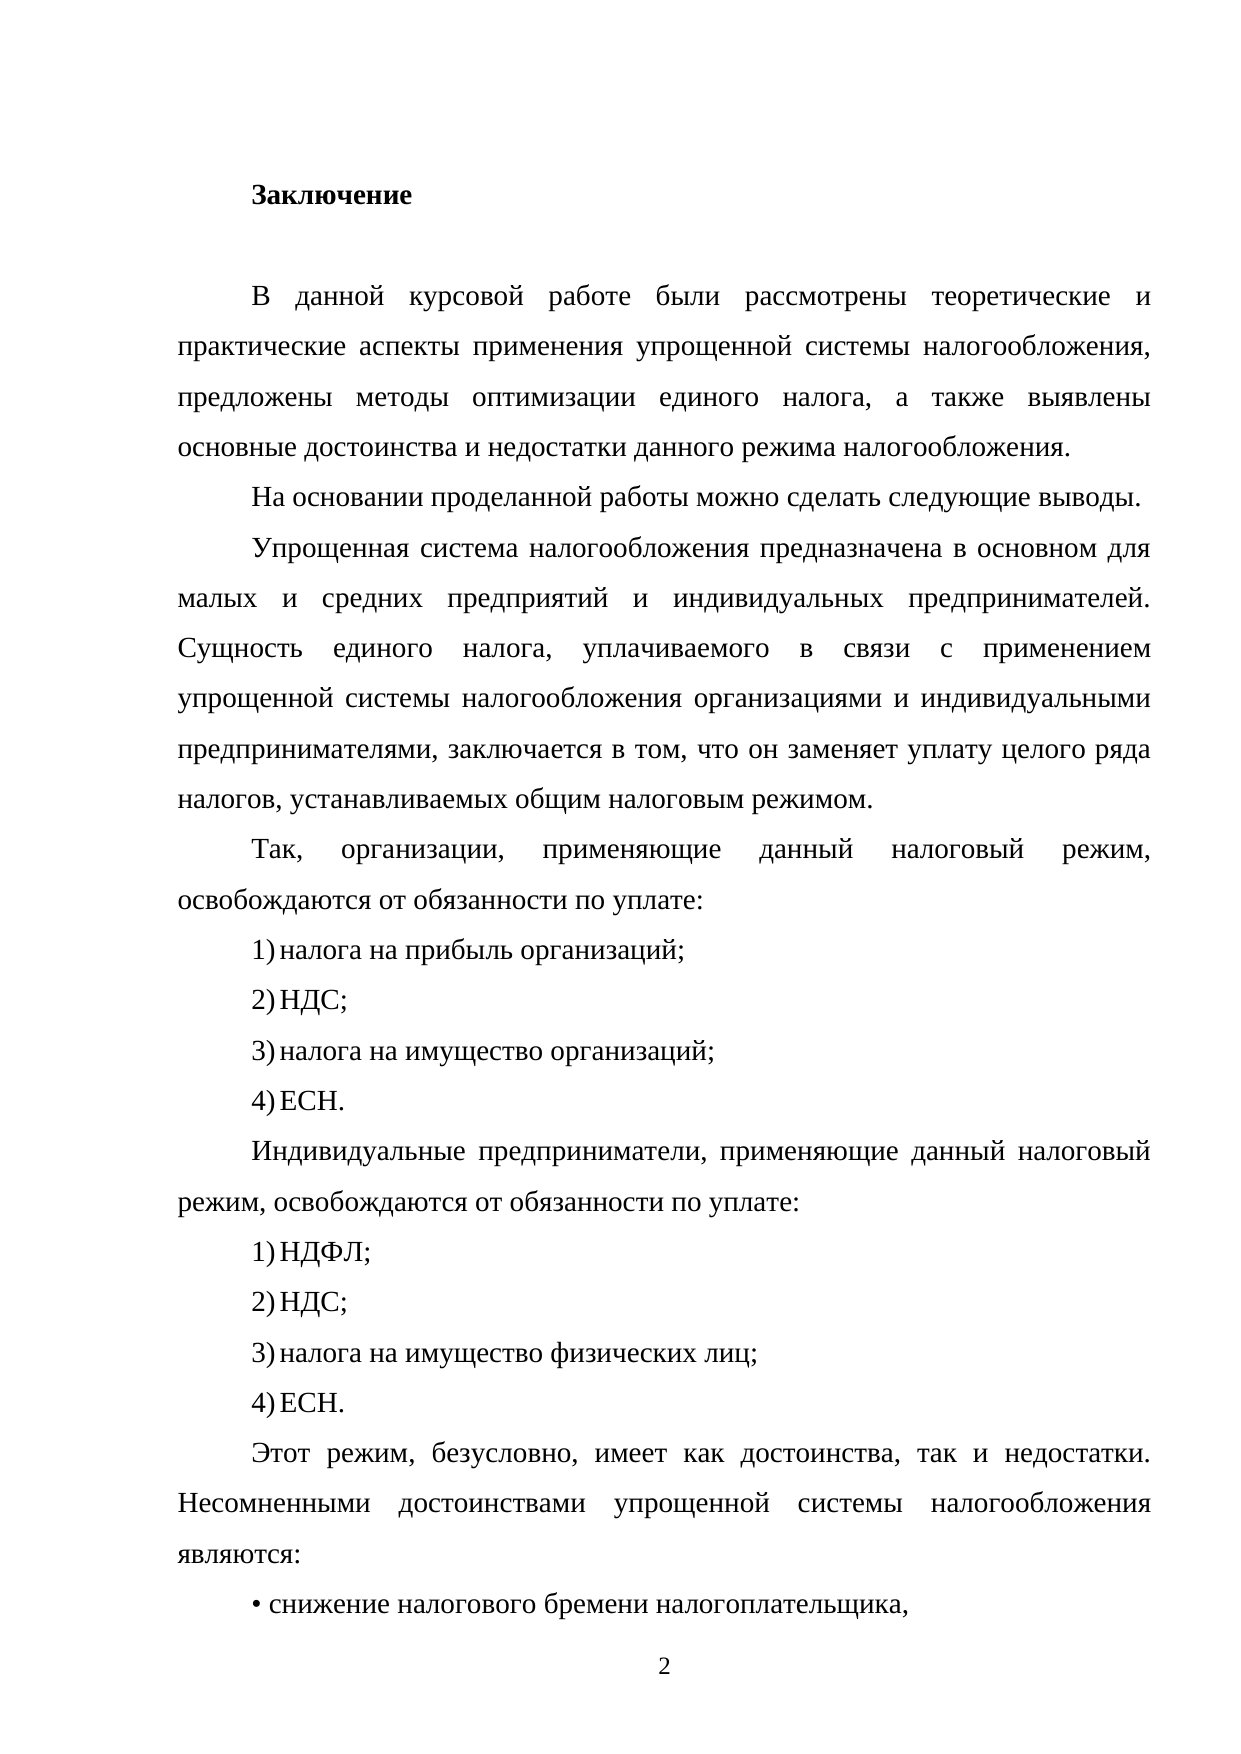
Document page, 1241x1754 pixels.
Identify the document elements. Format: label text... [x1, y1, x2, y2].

text Упрощенная система налогообложения предназначена в основном для малых и средних предприятий и индивидуальных предпринимателей. Сущность единого налога, уплачиваемого в связи с применением упрощенной системы налогообложения организациями и индивидуальными предпринимателями, заключается в том, что он заменяет уплату целого ряда налогов, устанавливаемых общим налоговым режимом. [177, 530, 1152, 815]
list НДС; [177, 1284, 1152, 1318]
text В данной курсовой работе были рассмотрены теоретические и практические аспекты применения упрощенной системы налогообложения, предложены методы оптимизации единого налога, а также выявлены основные достоинства и недостатки данного режима налогообложения. [177, 278, 1152, 463]
list НДФЛ; [177, 1234, 1152, 1268]
list ЕСН. [177, 1083, 1152, 1117]
text Заключение [177, 177, 1152, 211]
text Этот режим, безусловно, имеет как достоинства, так и недостатки. Несомненными достоинствами упрощенной системы налогообложения являются: [177, 1435, 1152, 1569]
text Индивидуальные предприниматели, применяющие данный налоговый режим, освобождаются от обязанности по уплате: [177, 1133, 1152, 1217]
text На основании проделанной работы можно сделать следующие выводы. [177, 479, 1152, 513]
text Так, организации, применяющие данный налоговый режим, освобождаются от обязанности по уплате: [177, 832, 1152, 915]
list налога на имущество организаций; [177, 1033, 1152, 1066]
list НДС; [177, 982, 1152, 1016]
text • снижение налогового бремени налогоплательщика, [177, 1586, 1152, 1620]
list налога на имущество физических лиц; [177, 1335, 1152, 1368]
list ЕСН. [177, 1385, 1152, 1418]
list налога на прибыль организаций; [177, 932, 1152, 966]
